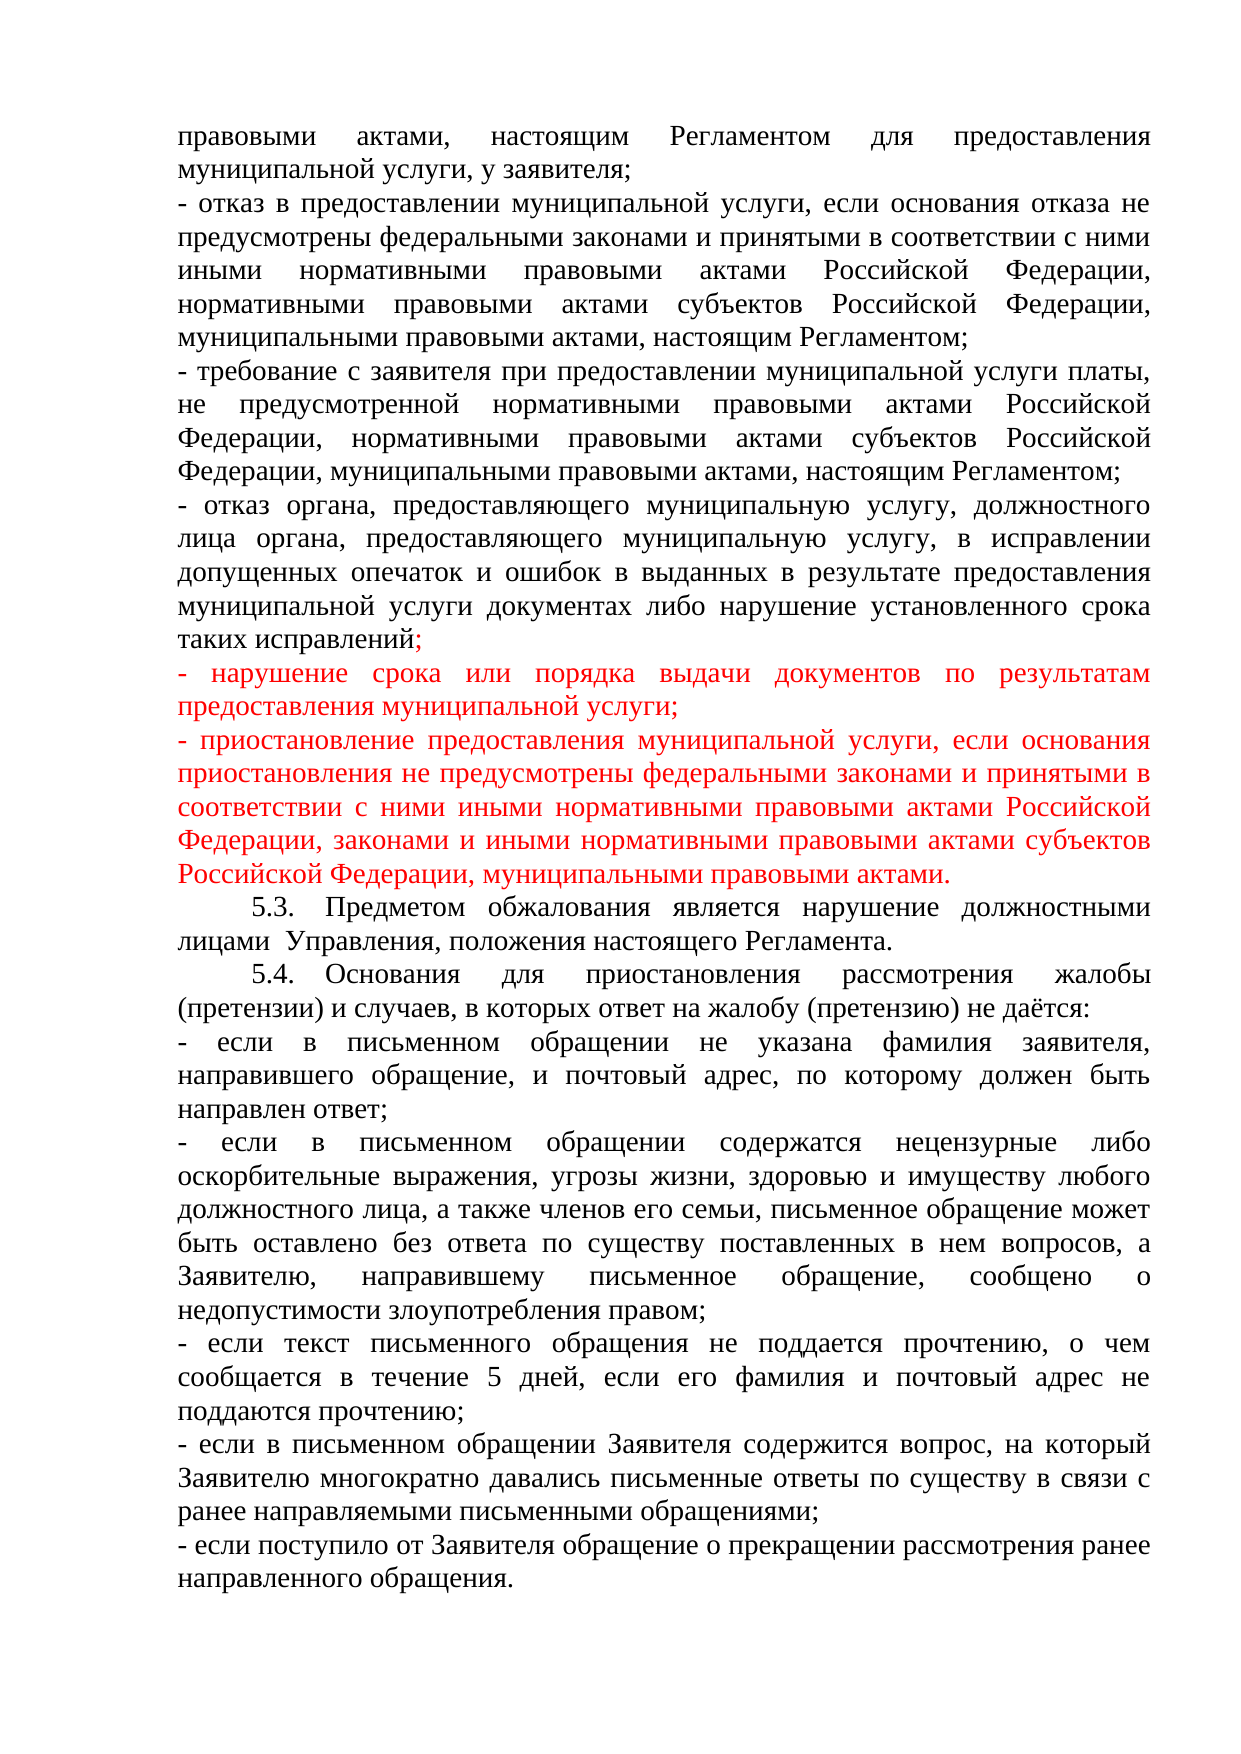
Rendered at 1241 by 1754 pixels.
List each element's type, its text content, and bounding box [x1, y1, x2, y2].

text - если в письменном обращении не указана фамилия заявителя, направившего обращение, и почтовый адрес, по которому должен быть направлен ответ; [177, 1024, 1152, 1124]
text - если текст письменного обращения не поддается прочтению, о чем сообщается в течение 5 дней, если его фамилия и почтовый адрес не поддаются прочтению; [177, 1326, 1152, 1426]
text - приостановление предоставления муниципальной услуги, если основания приостановления не предусмотрены федеральными законами и принятыми в соответствии с ними иными нормативными правовыми актами Российской Федерации, законами и иными нормативными правовыми актами субъектов Российской Федерации, муниципальными правовыми актами. [177, 722, 1152, 889]
text - если в письменном обращении содержатся нецензурные либо оскорбительные выражения, угрозы жизни, здоровью и имуществу любого должностного лица, а также членов его семьи, письменное обращение может быть оставлено без ответа по существу поставленных в нем вопросов, а Заявителю, направившему письменное обращение, сообщено о недопустимости злоупотребления правом; [177, 1124, 1152, 1326]
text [177, 118, 1152, 185]
text - нарушение срока или порядка выдачи документов по результатам предоставления муниципальной услуги; [177, 655, 1152, 722]
text - если поступило от Заявителя обращение о прекращении рассмотрения ранее направленного обращения. [177, 1527, 1152, 1594]
text - отказ органа, предоставляющего муниципальную услугу, должностного лица органа, предоставляющего муниципальную услугу, в исправлении допущенных опечаток и ошибок в выданных в результате предоставления муниципальной услуги документах либо нарушение установленного срока таких исправлений; [177, 487, 1152, 655]
text - если в письменном обращении Заявителя содержится вопрос, на который Заявителю многократно давались письменные ответы по существу в связи с ранее направляемыми письменными обращениями; [177, 1426, 1152, 1527]
text - отказ в предоставлении муниципальной услуги, если основания отказа не предусмотрены федеральными законами и принятыми в соответствии с ними иными нормативными правовыми актами Российской Федерации, нормативными правовыми актами субъектов Российской Федерации, муниципальными правовыми актами, настоящим Регламентом; [177, 185, 1152, 353]
text 5.3. Предметом обжалования является нарушение должностными лицами Управления, положения настоящего Регламента. [177, 889, 1152, 957]
text 5.4. Основания для приостановления рассмотрения жалобы (претензии) и случаев, в которых ответ на жалобу (претензию) не даётся: [177, 957, 1152, 1024]
text - требование с заявителя при предоставлении муниципальной услуги платы, не предусмотренной нормативными правовыми актами Российской Федерации, нормативными правовыми актами субъектов Российской Федерации, муниципальными правовыми актами, настоящим Регламентом; [177, 353, 1152, 487]
